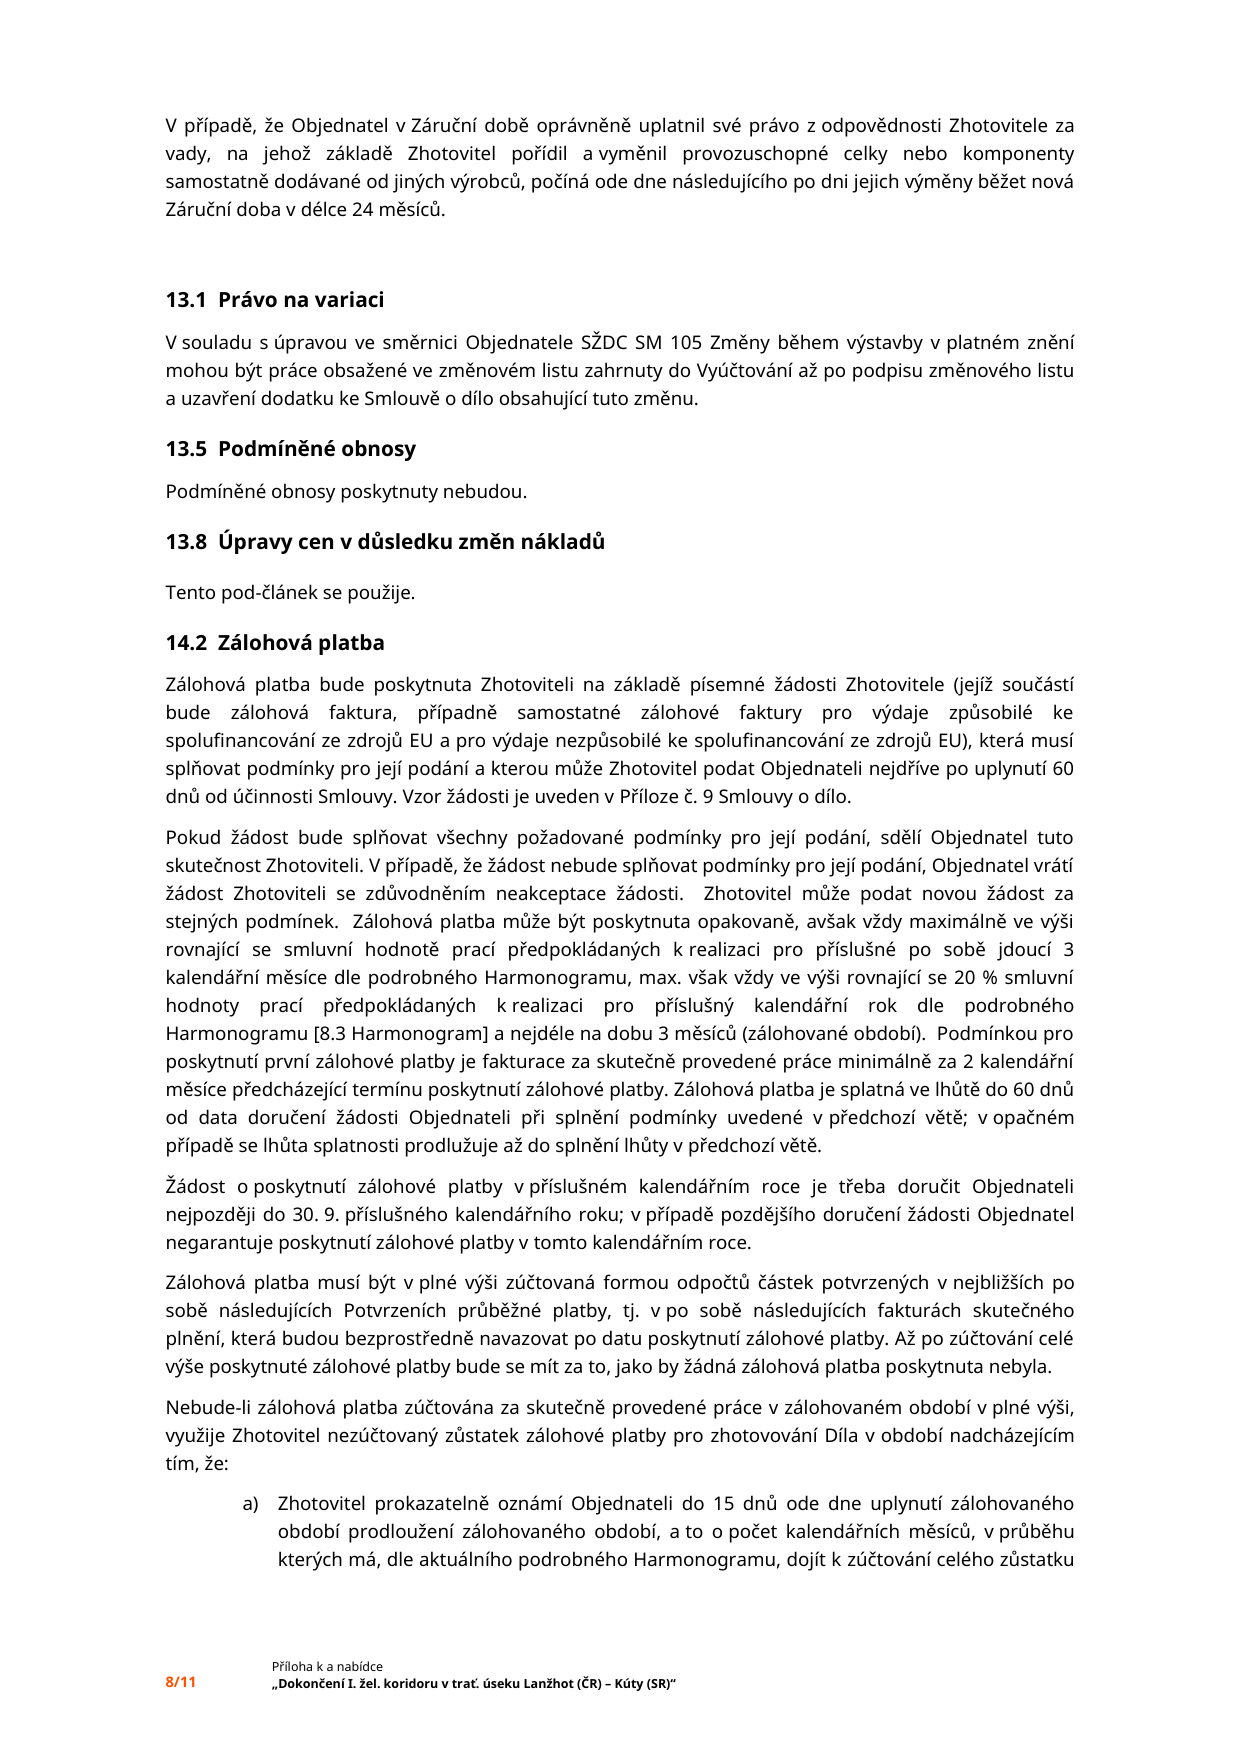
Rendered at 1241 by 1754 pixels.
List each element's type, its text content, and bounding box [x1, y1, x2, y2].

text V případě, že Objednatel v Záruční době oprávněně uplatnil své právo z odpovědnosti Zhotovitele za vady, na jehož základě Zhotovitel pořídil a vyměnil provozuschopné celky nebo komponenty samostatně dodávané od jiných výrobců, počíná ode dne následujícího po dni jejich výměny běžet nová Záruční doba v délce 24 měsíců. [165, 112, 1075, 222]
text Pokud žádost bude splňovat všechny požadované podmínky pro její podání, sdělí Objednatel tuto skutečnost Zhotoviteli. V případě, že žádost nebude splňovat podmínky pro její podání, Objednatel vrátí žádost Zhotoviteli se zdůvodněním neakceptace žádosti. Zhotovitel může podat novou žádost za stejných podmínek. Zálohová platba může být poskytnuta opakovaně, avšak vždy maximálně ve výši rovnající se smluvní hodnotě prací předpokládaných k realizaci pro příslušné po sobě jdoucí 3 kalendářní měsíce dle podrobného Harmonogramu, max. však vždy ve výši rovnající se 20 % smluvní hodnoty prací předpokládaných k realizaci pro příslušný kalendářní rok dle podrobného Harmonogramu [8.3 Harmonogram] a nejdéle na dobu 3 měsíců (zálohované období). Podmínkou pro poskytnutí první zálohové platby je fakturace za skutečně provedené práce minimálně za 2 kalendářní měsíce předcházející termínu poskytnutí zálohové platby. Zálohová platba je splatná ve lhůtě do 60 dnů od data doručení žádosti Objednateli při splnění podmínky uvedené v předchozí větě; v opačném případě se lhůta splatnosti prodlužuje až do splnění lhůty v předchozí větě. [165, 824, 1075, 1158]
text 14.2 Zálohová platba [165, 628, 1075, 656]
text Zálohová platba musí být v plné výši zúčtovaná formou odpočtů částek potvrzených v nejbližších po sobě následujících Potvrzeních průběžné platby, tj. v po sobě následujících fakturách skutečného plnění, která budou bezprostředně navazovat po datu poskytnutí zálohové platby. Až po zúčtování celé výše poskytnuté zálohové platby bude se mít za to, jako by žádná zálohová platba poskytnuta nebyla. [165, 1269, 1075, 1379]
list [242, 1491, 1075, 1572]
text 13.8 Úpravy cen v důsledku změn nákladů [165, 527, 1075, 555]
text 13.5 Podmíněné obnosy [165, 434, 1075, 463]
text Nebude-li zálohová platba zúčtována za skutečně provedené práce v zálohovaném období v plné výši, využije Zhotovitel nezúčtovaný zůstatek zálohové platby pro zhotovování Díla v období nadcházejícím tím, že: [165, 1394, 1075, 1476]
text 13.1 Právo na variaci [165, 286, 1075, 314]
text Žádost o poskytnutí zálohové platby v příslušném kalendářním roce je třeba doručit Objednateli nejpozději do 30. 9. příslušného kalendářního roku; v případě pozdějšího doručení žádosti Objednatel negarantuje poskytnutí zálohové platby v tomto kalendářním roce. [165, 1173, 1075, 1254]
text V souladu s úpravou ve směrnici Objednatele SŽDC SM 105 Změny během výstavby v platném znění mohou být práce obsažené ve změnovém listu zahrnuty do Vyúčtování až po podpisu změnového listu a uzavření dodatku ke Smlouvě o dílo obsahující tuto změnu. [165, 329, 1075, 411]
text Podmíněné obnosy poskytnuty nebudou. [165, 478, 1075, 503]
text Tento pod-článek se použije. [165, 579, 1075, 604]
text Zálohová platba bude poskytnuta Zhotoviteli na základě písemné žádosti Zhotovitele (jejíž součástí bude zálohová faktura, případně samostatné zálohové faktury pro výdaje způsobilé ke spolufinancování ze zdrojů EU a pro výdaje nezpůsobilé ke spolufinancování ze zdrojů EU), která musí splňovat podmínky pro její podání a kterou může Zhotovitel podat Objednateli nejdříve po uplynutí 60 dnů od účinnosti Smlouvy. Vzor žádosti je uveden v Příloze č. 9 Smlouvy o dílo. [165, 672, 1075, 809]
